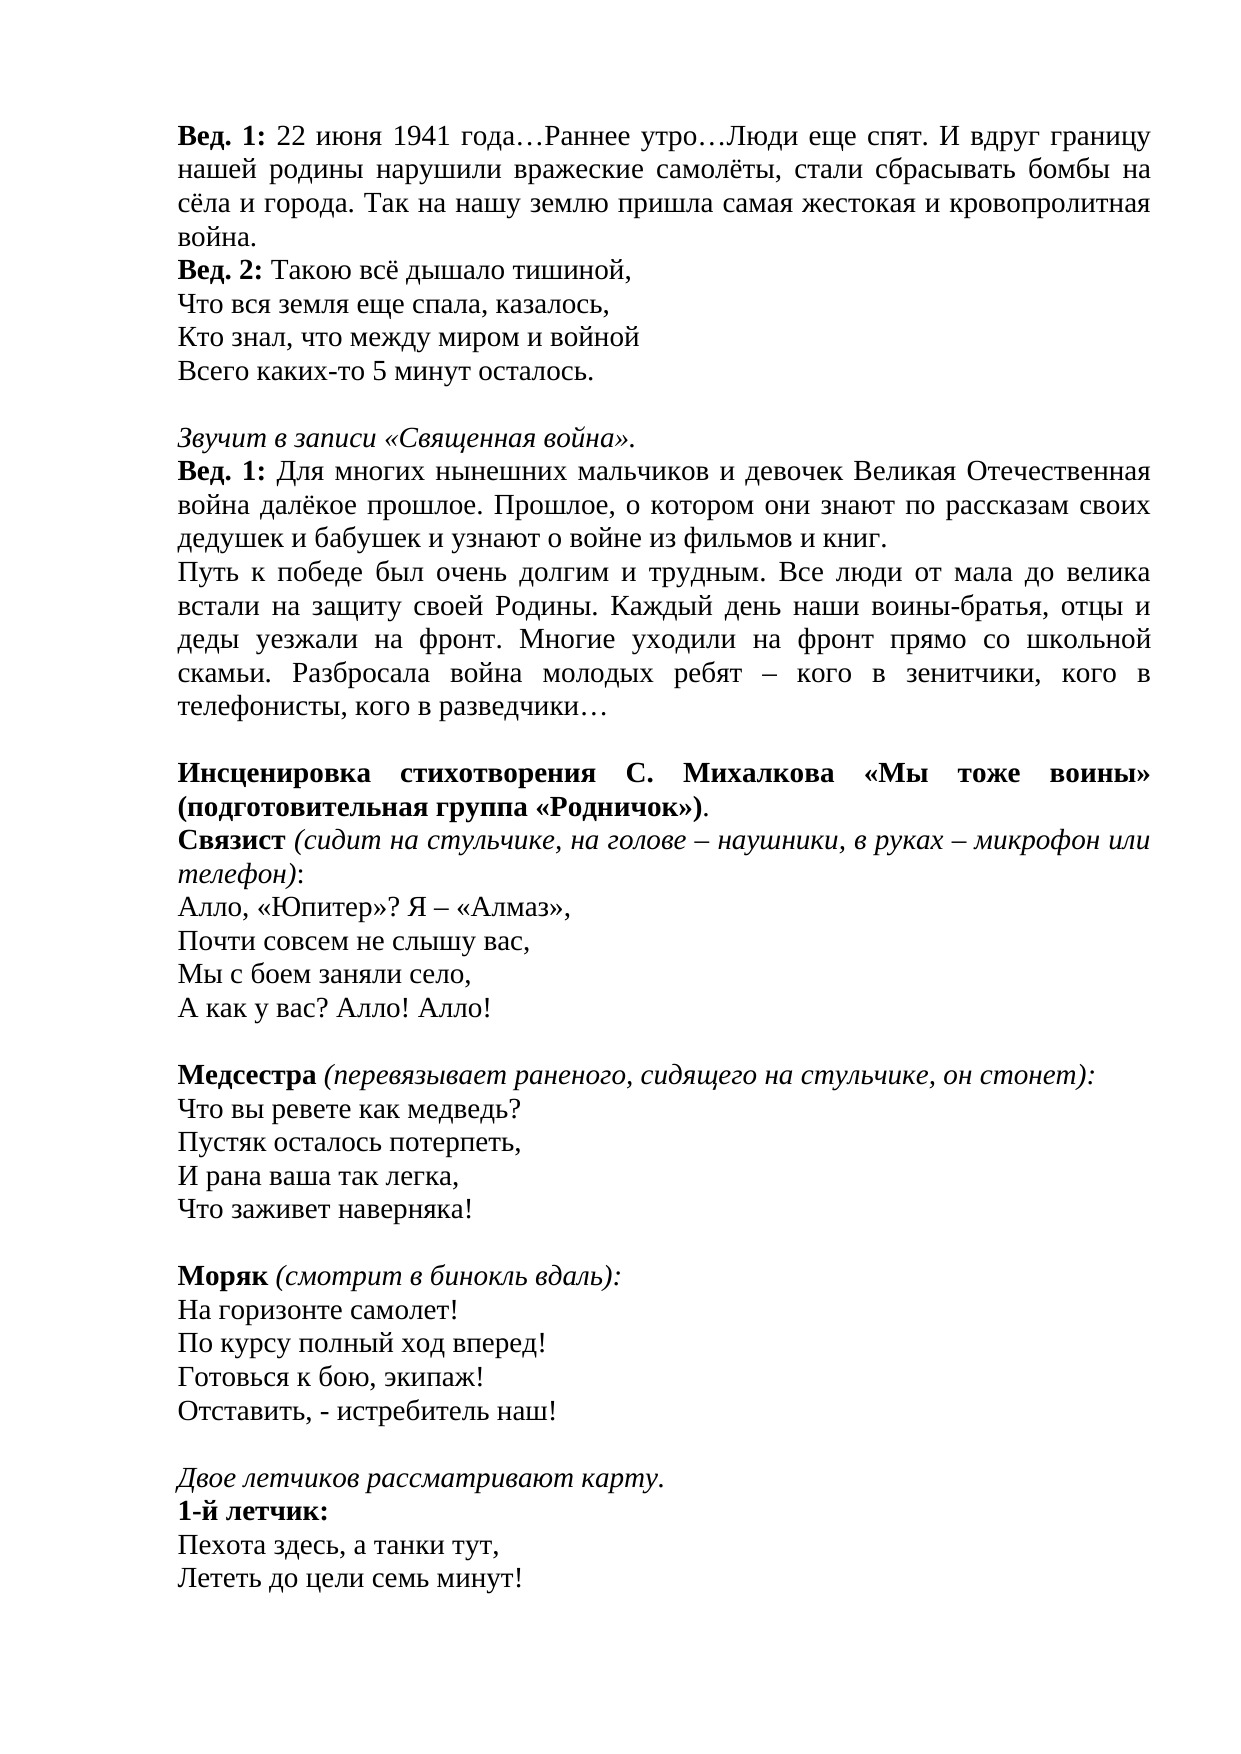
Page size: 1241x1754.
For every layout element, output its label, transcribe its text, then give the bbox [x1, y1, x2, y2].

text Связист (сидит на стульчике, на голове – наушники, в руках – микрофон или телефон): [177, 822, 1152, 889]
text Вед. 1: 22 июня 1941 года…Раннее утро…Люди еще спят. И вдруг границу нашей родины нарушили вражеские самолёты, стали сбрасывать бомбы на сёла и города. Так на нашу землю пришла самая жестокая и кровопролитная война. [177, 118, 1152, 252]
text Что вся земля еще спала, казалось, [177, 286, 1152, 319]
text Почти совсем не слышу вас, [177, 923, 1152, 957]
text Моряк (смотрит в бинокль вдаль): [177, 1258, 1152, 1292]
text Что заживет наверняка! [177, 1191, 1152, 1225]
text Готовься к бою, экипаж! [177, 1359, 1152, 1393]
text Звучит в записи «Священная война». [177, 420, 1152, 453]
text На горизонте самолет! [177, 1292, 1152, 1326]
text Мы с боем заняли село, [177, 957, 1152, 990]
text Инсценировка стихотворения С. Михалкова «Мы тоже воины» (подготовительная группа «Родничок»). [177, 755, 1152, 822]
text Двое летчиков рассматривают карту. [177, 1460, 1152, 1493]
text Медсестра (перевязывает раненого, сидящего на стульчике, он стонет): [177, 1057, 1152, 1091]
text Путь к победе был очень долгим и трудным. Все люди от мала до велика встали на защиту своей Родины. Каждый день наши воины-братья, отцы и деды уезжали на фронт. Многие уходили на фронт прямо со школьной скамьи. Разбросала война молодых ребят – кого в зенитчики, кого в телефонисты, кого в разведчики… [177, 554, 1152, 722]
text Пехота здесь, а танки тут, [177, 1527, 1152, 1560]
text Что вы ревете как медведь? [177, 1091, 1152, 1124]
text Всего каких-то 5 минут осталось. [177, 353, 1152, 386]
text Пустяк осталось потерпеть, [177, 1124, 1152, 1158]
text Алло, «Юпитер»? Я – «Алмаз», [177, 889, 1152, 923]
text А как у вас? Алло! Алло! [177, 990, 1152, 1024]
text И рана ваша так легка, [177, 1158, 1152, 1191]
text Отставить, - истребитель наш! [177, 1393, 1152, 1426]
text Вед. 1: Для многих нынешних мальчиков и девочек Великая Отечественная война далёкое прошлое. Прошлое, о котором они знают по рассказам своих дедушек и бабушек и узнают о войне из фильмов и книг. [177, 453, 1152, 554]
text Лететь до цели семь минут! [177, 1560, 1152, 1594]
text Кто знал, что между миром и войной [177, 319, 1152, 353]
text По курсу полный ход вперед! [177, 1326, 1152, 1359]
text 1-й летчик: [177, 1493, 1152, 1527]
text Вед. 2: Такою всё дышало тишиной, [177, 252, 1152, 286]
